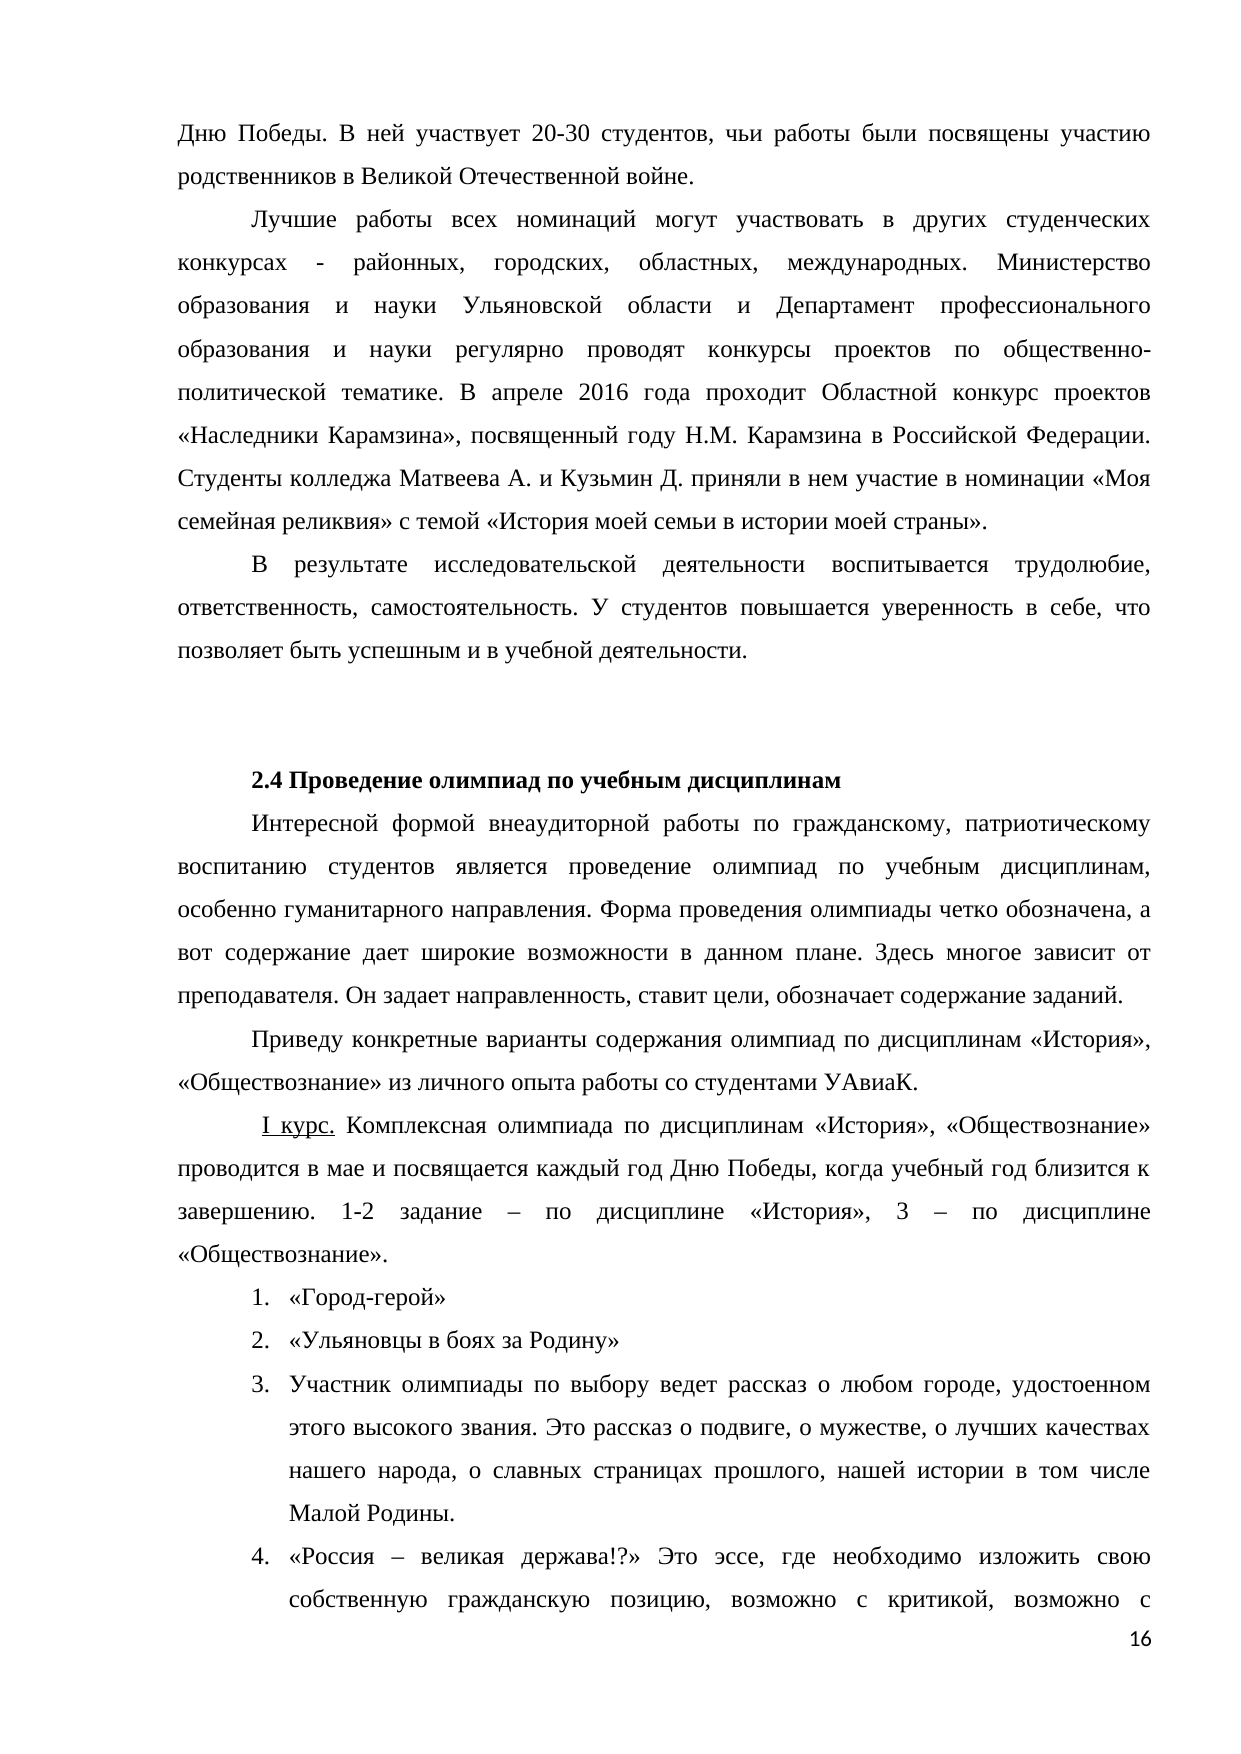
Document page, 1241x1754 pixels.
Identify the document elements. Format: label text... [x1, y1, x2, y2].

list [251, 1541, 1152, 1613]
text Интересной формой внеаудиторной работы по гражданскому, патриотическому воспитанию студентов является проведение олимпиад по учебным дисциплинам, особенно гуманитарного направления. Форма проведения олимпиады четко обозначена, а вот содержание дает широкие возможности в данном плане. Здесь многое зависит от преподавателя. Он задает направленность, ставит цели, обозначает содержание заданий. [177, 808, 1152, 1009]
list Участник олимпиады по выбору ведет рассказ о любом городе, удостоенном этого высокого звания. Это рассказ о подвиге, о мужестве, о лучших качествах нашего народа, о славных страницах прошлого, нашей истории в том числе Малой Родины. [251, 1369, 1152, 1527]
list «Ульяновцы в боях за Родину» [251, 1326, 1152, 1354]
text 2.4 Проведение олимпиад по учебным дисциплинам [177, 765, 1152, 794]
list «Город-герой» [251, 1282, 1152, 1311]
text Лучшие работы всех номинаций могут участвовать в других студенческих конкурсах - районных, городских, областных, международных. Министерство образования и науки Ульяновской области и Департамент профессионального образования и науки регулярно проводят конкурсы проектов по общественно-политической тематике. В апреле 2016 года проходит Областной конкурс проектов «Наследники Карамзина», посвященный году Н.М. Карамзина в Российской Федерации. Студенты колледжа Матвеева А. и Кузьмин Д. приняли в нем участие в номинации «Моя семейная реликвия» с темой «История моей семьи в истории моей страны». [177, 204, 1152, 535]
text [177, 118, 1152, 190]
text В результате исследовательской деятельности воспитывается трудолюбие, ответственность, самостоятельность. У студентов повышается уверенность в себе, что позволяет быть успешным и в учебной деятельности. [177, 549, 1152, 664]
text Приведу конкретные варианты содержания олимпиад по дисциплинам «История», «Обществознание» из личного опыта работы со студентами УАвиаК. [177, 1024, 1152, 1096]
text I курс. Комплексная олимпиада по дисциплинам «История», «Обществознание» проводится в мае и посвящается каждый год Дню Победы, когда учебный год близится к завершению. 1-2 задание – по дисциплине «История», 3 – по дисциплине «Обществознание». [177, 1110, 1152, 1268]
